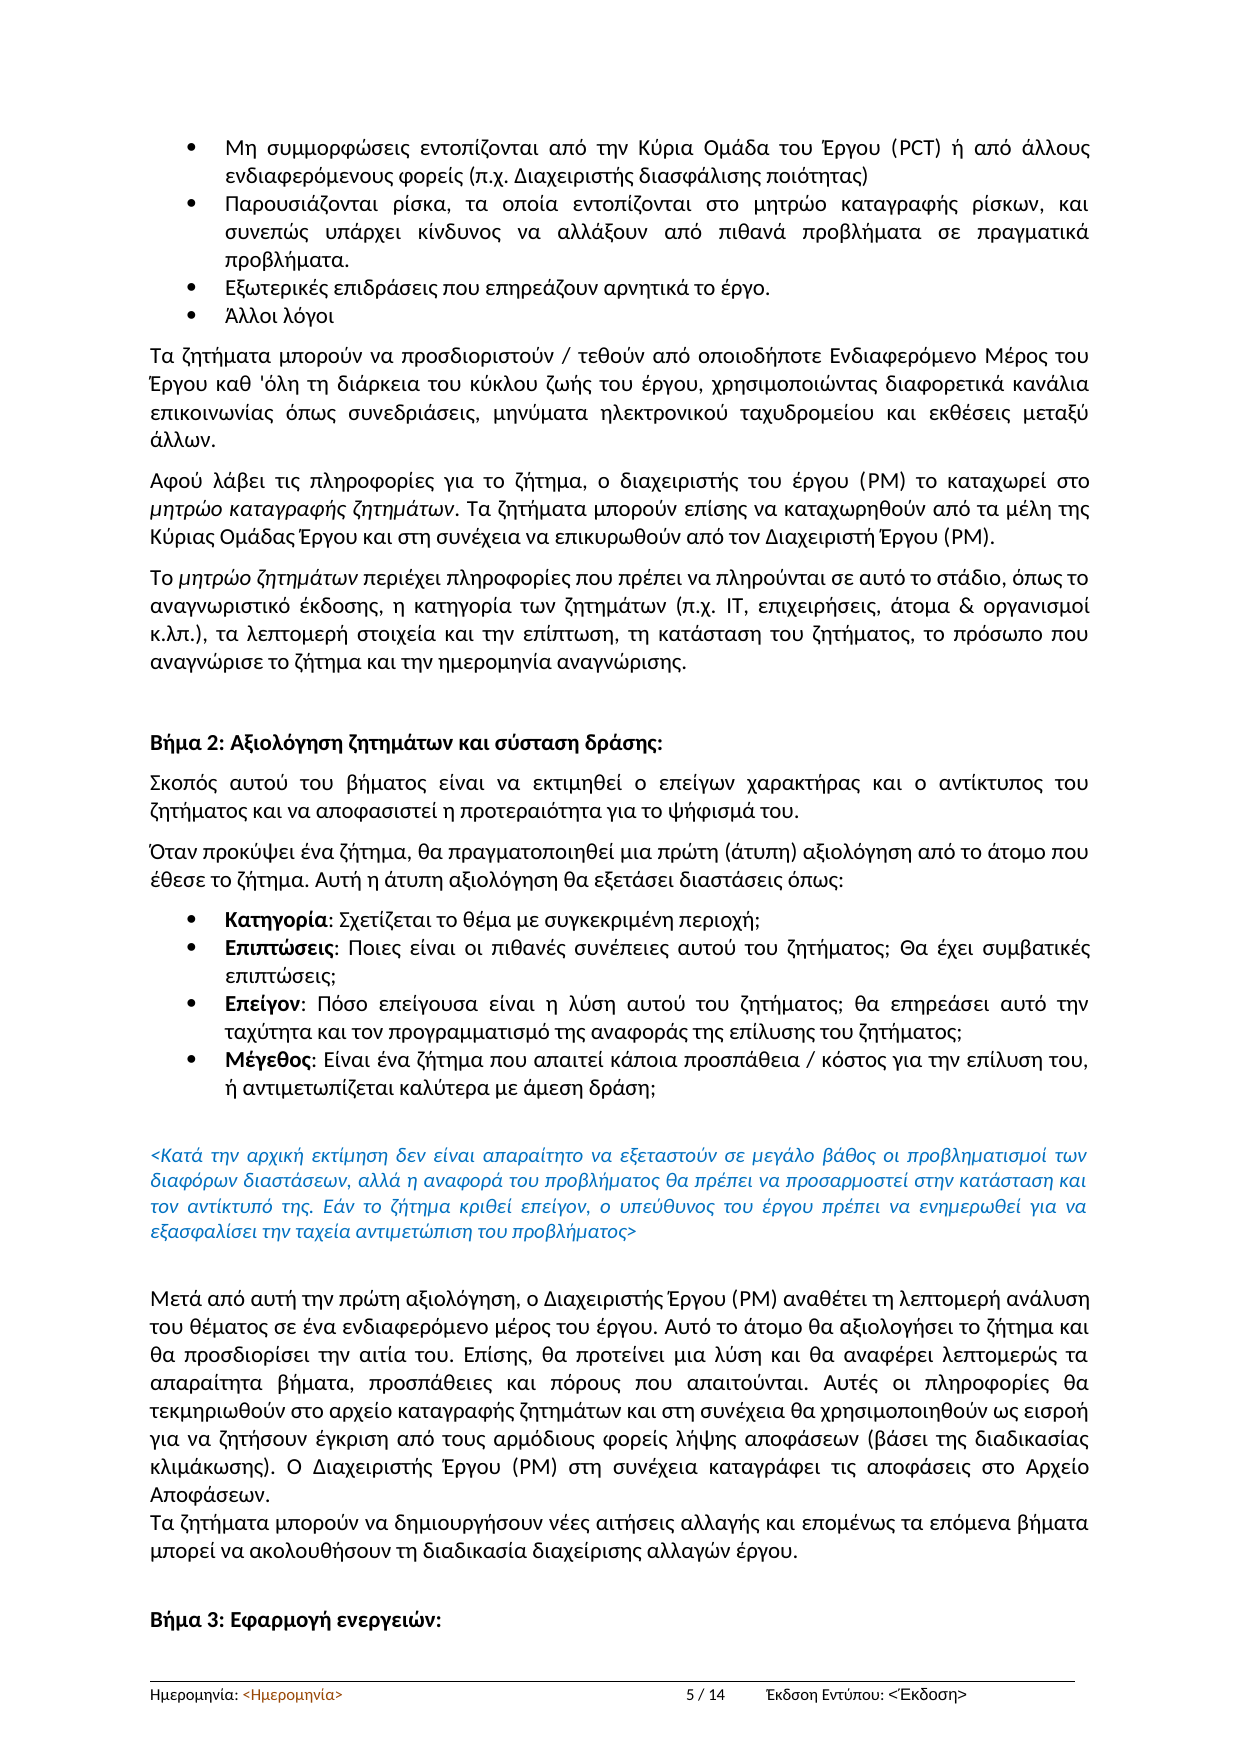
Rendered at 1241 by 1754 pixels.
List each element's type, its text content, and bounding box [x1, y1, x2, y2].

text Όταν προκύψει ένα ζήτημα, θα πραγματοποιηθεί μια πρώτη (άτυπη) αξιολόγηση από το άτομο που έθεσε το ζήτημα. Αυτή η άτυπη αξιολόγηση θα εξετάσει διαστάσεις όπως: [150, 837, 1090, 893]
list Μη συμμορφώσεις εντοπίζονται από την Κύρια Ομάδα του Έργου (PCT) ή από άλλους ενδιαφερόμενους φορείς (π.χ. Διαχειριστής διασφάλισης ποιότητας) [187, 133, 1090, 189]
list Επείγον: Πόσο επείγουσα είναι η λύση αυτού του ζητήματος; θα επηρεάσει αυτό την ταχύτητα και τον προγραμματισμό της αναφοράς της επίλυσης του ζητήματος; [187, 989, 1090, 1046]
list Μέγεθος: Είναι ένα ζήτημα που απαιτεί κάποια προσπάθεια / κόστος για την επίλυση του, ή αντιμετωπίζεται καλύτερα με άμεση δράση; [187, 1046, 1090, 1102]
text Το μητρώο ζητημάτων περιέχει πληροφορίες που πρέπει να πληρούνται σε αυτό το στάδιο, όπως το αναγνωριστικό έκδοσης, η κατηγορία των ζητημάτων (π.χ. IT, επιχειρήσεις, άτομα & οργανισμοί κ.λπ.), τα λεπτομερή στοιχεία και την επίπτωση, τη κατάσταση του ζητήματος, το πρόσωπο που αναγνώρισε το ζήτημα και την ημερομηνία αναγνώρισης. [150, 563, 1090, 675]
text Βήμα 3: Εφαρμογή ενεργειών: [150, 1605, 1090, 1633]
text Σκοπός αυτού του βήματος είναι να εκτιμηθεί ο επείγων χαρακτήρας και ο αντίκτυπος του ζητήματος και να αποφασιστεί η προτεραιότητα για το ψήφισμά του. [150, 768, 1090, 824]
list Παρουσιάζονται ρίσκα, τα οποία εντοπίζονται στο μητρώο καταγραφής ρίσκων, και συνεπώς υπάρχει κίνδυνος να αλλάξουν από πιθανά προβλήματα σε πραγματικά προβλήματα. [187, 189, 1090, 273]
list Επιπτώσεις: Ποιες είναι οι πιθανές συνέπειες αυτού του ζητήματος; Θα έχει συμβατικές επιπτώσεις; [187, 933, 1090, 989]
list Μετά από αυτή την πρώτη αξιολόγηση, ο Διαχειριστής Έργου (PM) αναθέτει τη λεπτομερή ανάλυση του θέματος σε ένα ενδιαφερόμενο μέρος του έργου. Αυτό το άτομο θα αξιολογήσει το ζήτημα και θα προσδιορίσει την αιτία του. Επίσης, θα προτείνει μια λύση και θα αναφέρει λεπτομερώς τα απαραίτητα βήματα, προσπάθειες και πόρους που απαιτούνται. Αυτές οι πληροφορίες θα τεκμηριωθούν στο αρχείο καταγραφής ζητημάτων και στη συνέχεια θα χρησιμοποιηθούν ως εισροή για να ζητήσουν έγκριση από τους αρμόδιους φορείς λήψης αποφάσεων (βάσει της διαδικασίας κλιμάκωσης). Ο Διαχειριστής Έργου (PM) στη συνέχεια καταγράφει τις αποφάσεις στο Αρχείο Αποφάσεων. [150, 1284, 1090, 1508]
text Βήμα 2: Αξιολόγηση ζητημάτων και σύσταση δράσης: [150, 728, 1090, 756]
list Κατηγορία: Σχετίζεται το θέμα με συγκεκριμένη περιοχή; [187, 905, 1090, 933]
list Άλλοι λόγοι [187, 301, 1090, 329]
list Τα ζητήματα μπορούν να δημιουργήσουν νέες αιτήσεις αλλαγής και επομένως τα επόμενα βήματα μπορεί να ακολουθήσουν τη διαδικασία διαχείρισης αλλαγών έργου. [150, 1508, 1090, 1564]
text Τα ζητήματα μπορούν να προσδιοριστούν / τεθούν από οποιοδήποτε Ενδιαφερόμενο Μέρος του Έργου καθ 'όλη τη διάρκεια του κύκλου ζωής του έργου, χρησιμοποιώντας διαφορετικά κανάλια επικοινωνίας όπως συνεδριάσεις, μηνύματα ηλεκτρονικού ταχυδρομείου και εκθέσεις μεταξύ άλλων. [150, 342, 1090, 454]
text Αφού λάβει τις πληροφορίες για το ζήτημα, ο διαχειριστής του έργου (PM) το καταχωρεί στο μητρώο καταγραφής ζητημάτων. Τα ζητήματα μπορούν επίσης να καταχωρηθούν από τα μέλη της Κύριας Ομάδας Έργου και στη συνέχεια να επικυρωθούν από τον Διαχειριστή Έργου (PM). [150, 466, 1090, 550]
text <Κατά την αρχική εκτίμηση δεν είναι απαραίτητο να εξεταστούν σε μεγάλο βάθος οι προβληματισμοί των διαφόρων διαστάσεων, αλλά η αναφορά του προβλήματος θα πρέπει να προσαρμοστεί στην κατάσταση και τον αντίκτυπό της. Εάν το ζήτημα κριθεί επείγον, ο υπεύθυνος του έργου πρέπει να ενημερωθεί για να εξασφαλίσει την ταχεία αντιμετώπιση του προβλήματος> [150, 1142, 1090, 1244]
list Εξωτερικές επιδράσεις που επηρεάζουν αρνητικά το έργο. [187, 273, 1090, 301]
